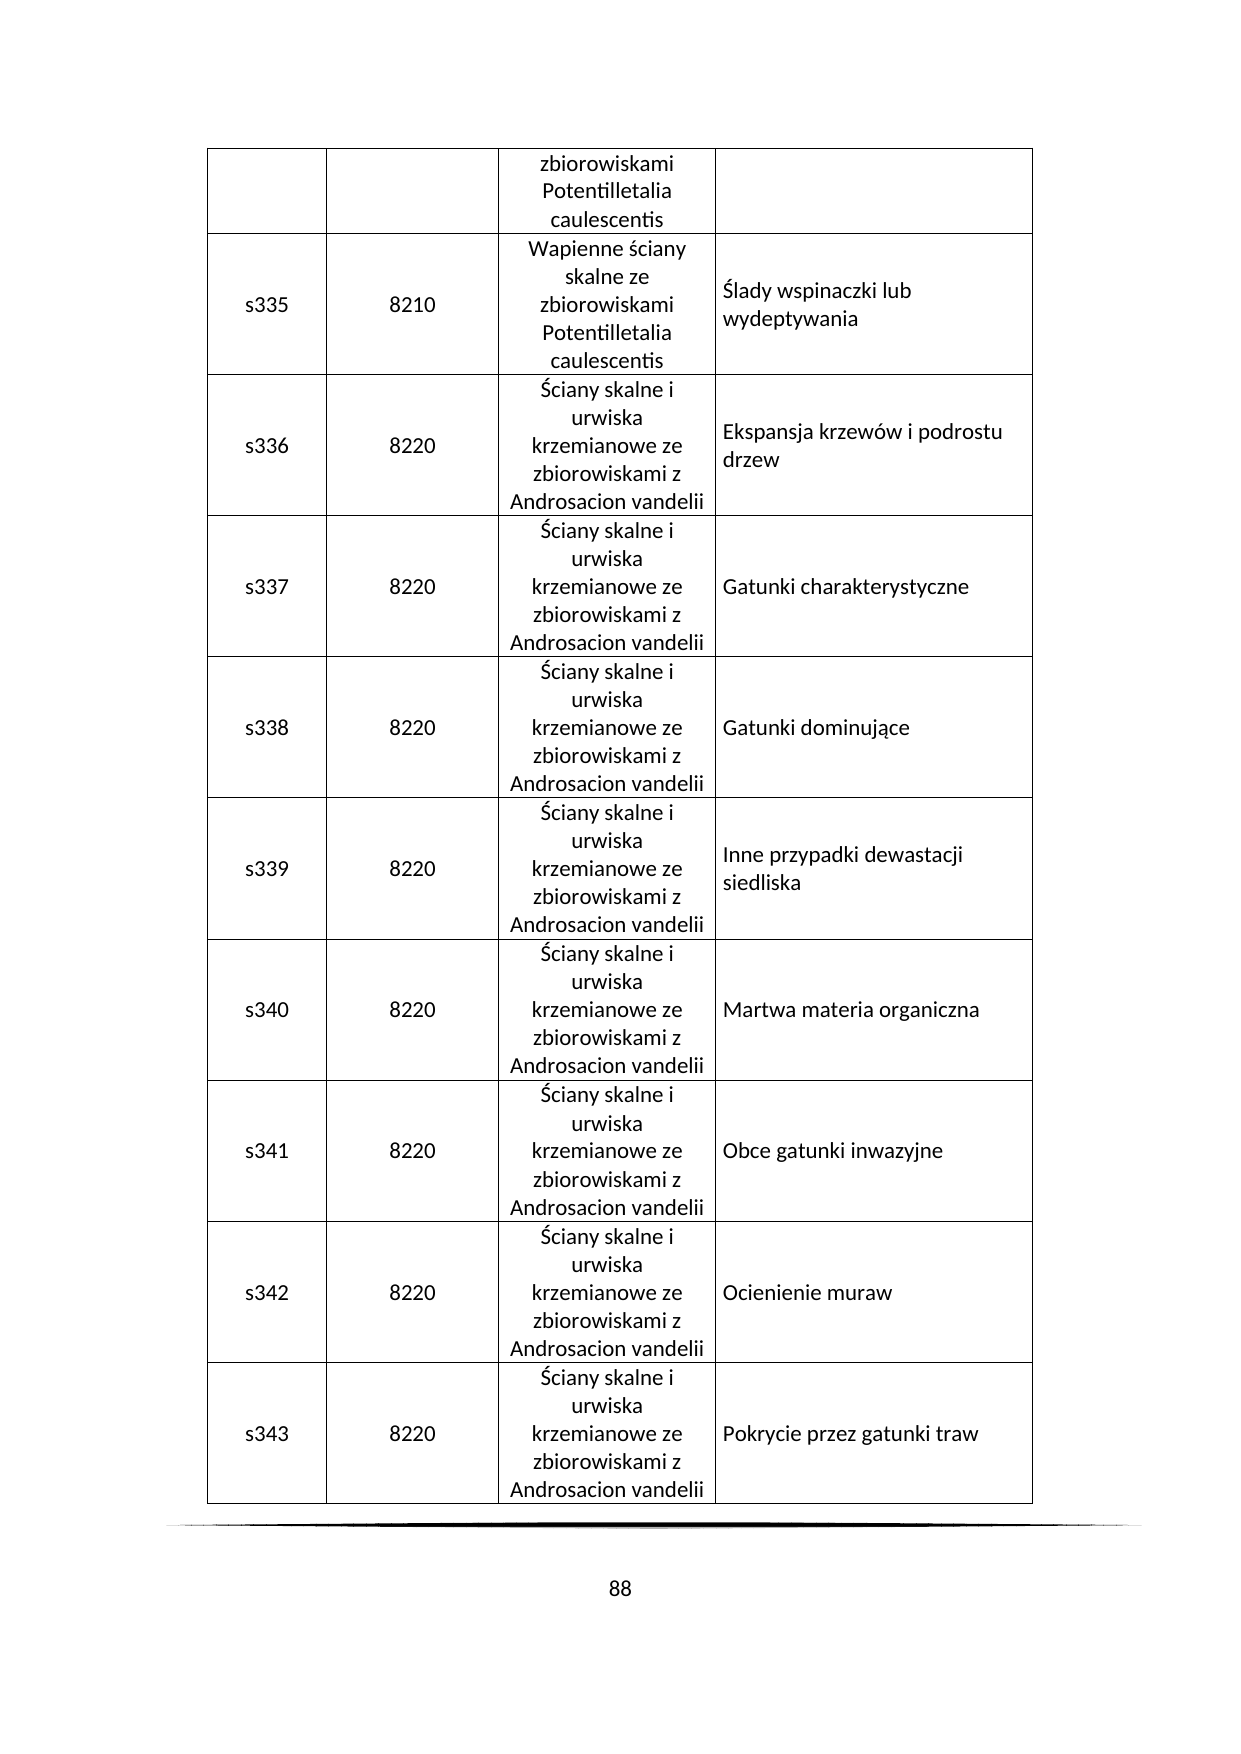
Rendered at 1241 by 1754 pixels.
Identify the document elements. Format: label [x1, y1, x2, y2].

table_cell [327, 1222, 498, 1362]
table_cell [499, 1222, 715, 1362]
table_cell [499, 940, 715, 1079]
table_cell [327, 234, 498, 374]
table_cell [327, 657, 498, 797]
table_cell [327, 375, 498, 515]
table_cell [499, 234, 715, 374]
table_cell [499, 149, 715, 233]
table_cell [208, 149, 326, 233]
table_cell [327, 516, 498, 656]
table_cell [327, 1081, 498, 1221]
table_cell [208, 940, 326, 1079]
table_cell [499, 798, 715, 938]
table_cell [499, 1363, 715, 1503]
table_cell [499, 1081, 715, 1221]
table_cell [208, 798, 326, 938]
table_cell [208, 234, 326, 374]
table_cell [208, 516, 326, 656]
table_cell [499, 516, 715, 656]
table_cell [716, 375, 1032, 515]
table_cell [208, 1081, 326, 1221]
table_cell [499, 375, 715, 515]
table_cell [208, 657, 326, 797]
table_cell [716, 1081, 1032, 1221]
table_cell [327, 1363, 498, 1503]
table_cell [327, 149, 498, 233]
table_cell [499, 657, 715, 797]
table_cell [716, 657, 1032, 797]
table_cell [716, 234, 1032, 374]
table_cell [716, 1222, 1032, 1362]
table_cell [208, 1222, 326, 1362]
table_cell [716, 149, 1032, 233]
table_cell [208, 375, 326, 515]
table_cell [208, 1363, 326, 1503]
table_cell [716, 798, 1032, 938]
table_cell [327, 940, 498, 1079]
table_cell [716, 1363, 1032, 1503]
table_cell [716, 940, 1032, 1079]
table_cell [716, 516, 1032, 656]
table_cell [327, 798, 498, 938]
picture [166, 1521, 1142, 1529]
